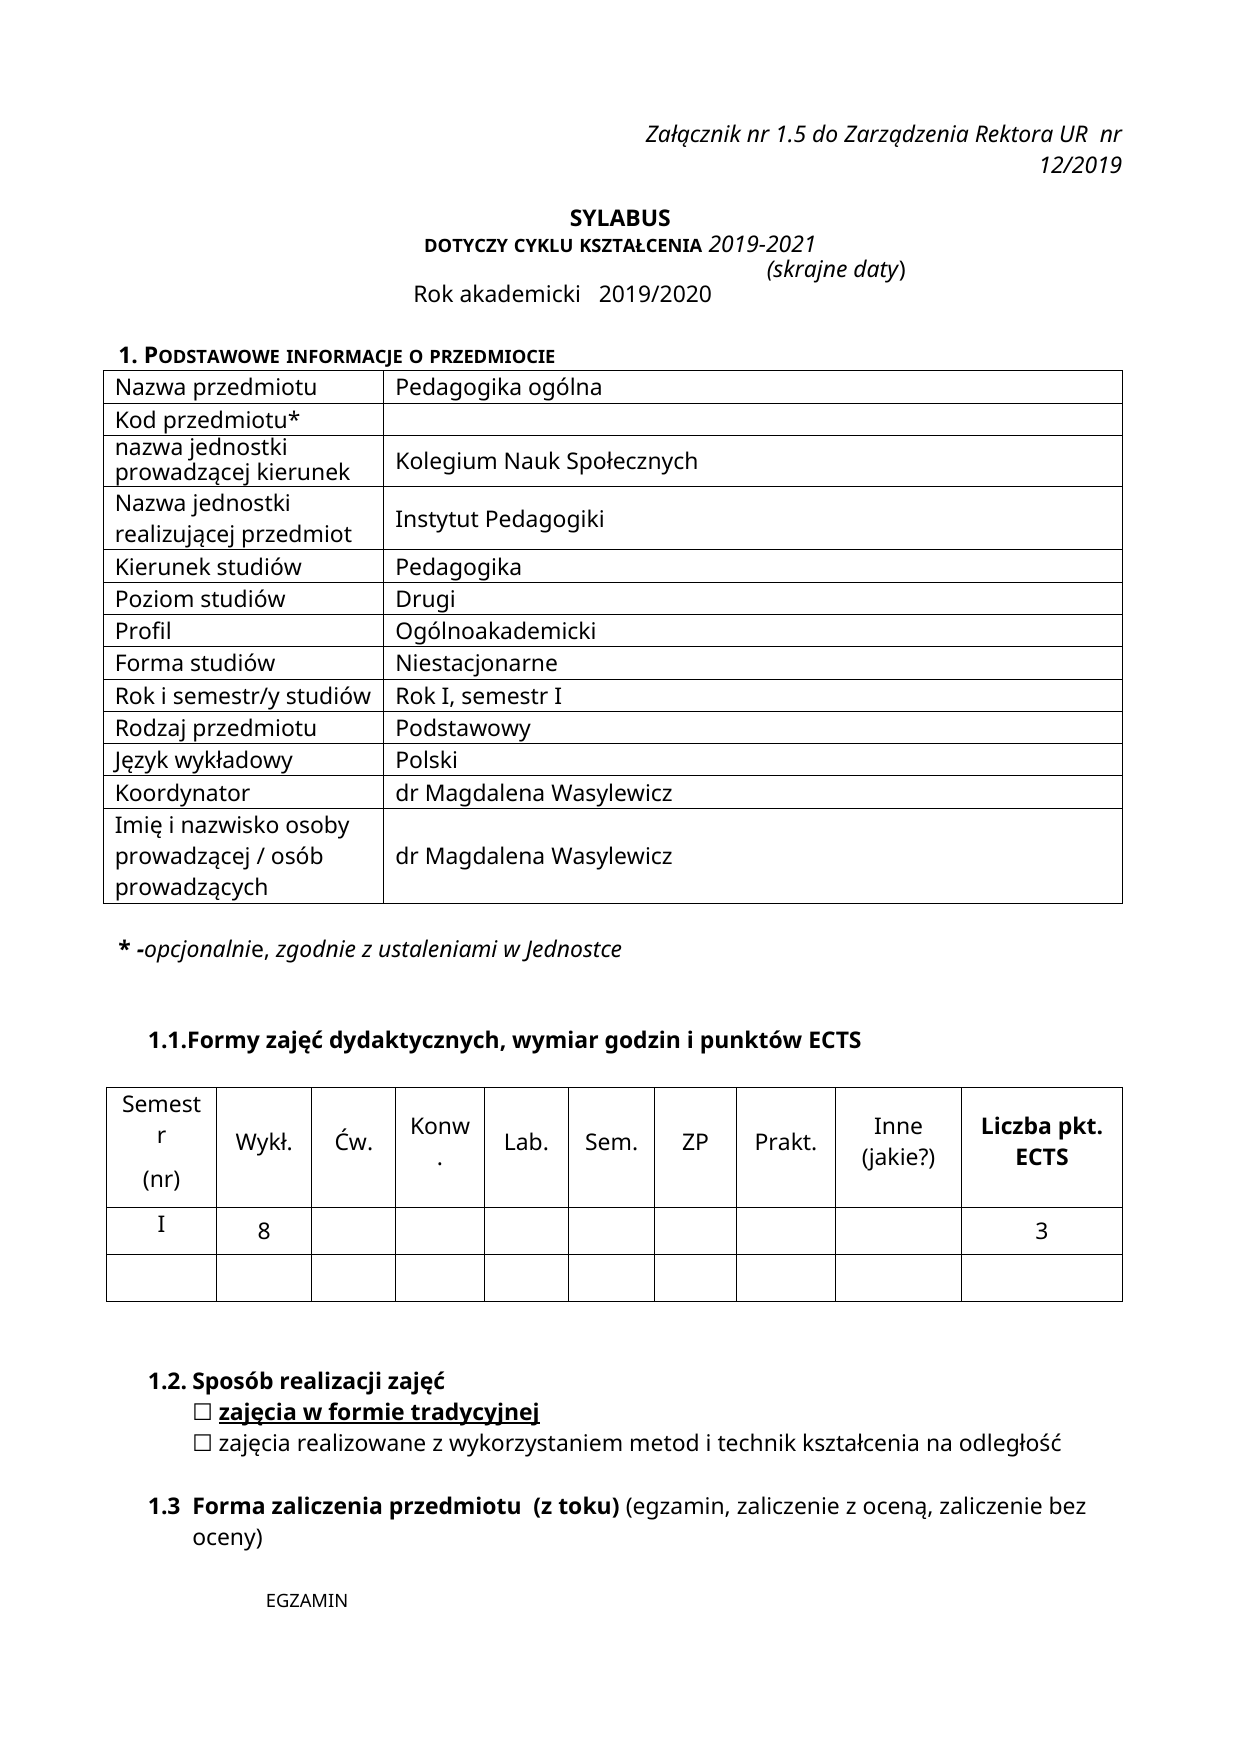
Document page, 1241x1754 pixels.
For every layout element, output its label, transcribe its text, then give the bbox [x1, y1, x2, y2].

text SYLABUS [118, 201, 1122, 233]
table_header Liczba pkt. ECTS [962, 1088, 1122, 1207]
table_cell Kod przedmiotu* [104, 404, 383, 435]
table_cell Rodzaj przedmiotu [104, 712, 383, 743]
text Rok akademicki 2019/2020 [118, 283, 1122, 308]
text 1. Podstawowe informacje o przedmiocie [118, 339, 1122, 370]
table_cell [396, 1255, 484, 1301]
table_cell [485, 1255, 568, 1301]
table_header Wykł. [217, 1088, 311, 1207]
text * -opcjonalnie, zgodnie z ustaleniami w Jednostce [118, 933, 1122, 964]
table_cell [655, 1208, 736, 1254]
text ☐ zajęcia realizowane z wykorzystaniem metod i technik kształcenia na odległość [192, 1427, 1122, 1458]
text 1.1.Formy zajęć dydaktycznych, wymiar godzin i punktów ECTS [148, 1024, 1122, 1056]
table_cell Rok i semestr/y studiów [104, 680, 383, 711]
table_cell Rok I, semestr I [384, 680, 1122, 711]
table_cell dr Magdalena Wasylewicz [384, 776, 1122, 808]
table_cell Podstawowy [384, 712, 1122, 743]
table_cell [569, 1255, 654, 1301]
text (skrajne daty) [118, 258, 1122, 283]
table_cell Koordynator [104, 776, 383, 808]
table_cell [962, 1255, 1122, 1301]
text egzamin [118, 1583, 1122, 1614]
table_header Sem. [569, 1088, 654, 1207]
table_cell [569, 1208, 654, 1254]
table_cell Kierunek studiów [104, 550, 383, 582]
table_cell Język wykładowy [104, 744, 383, 775]
text dotyczy cyklu kształcenia 2019-2021 [118, 233, 1122, 258]
table_header Lab. [485, 1088, 568, 1207]
table_cell dr Magdalena Wasylewicz [384, 809, 1122, 902]
table_header Ćw. [312, 1088, 395, 1207]
table_cell Polski [384, 744, 1122, 775]
table_header Semestr (nr) [107, 1088, 216, 1207]
table_cell Poziom studiów [104, 583, 383, 614]
table_cell Pedagogika [384, 550, 1122, 582]
table_cell Nazwa jednostki realizującej przedmiot [104, 487, 383, 549]
text Załącznik nr 1.5 do Zarządzenia Rektora UR nr 12/2019 [118, 118, 1122, 181]
table_header Pedagogika ogólna [384, 371, 1122, 402]
table_cell [737, 1208, 835, 1254]
table_cell Niestacjonarne [384, 647, 1122, 678]
table_cell [485, 1208, 568, 1254]
table_header Nazwa przedmiotu [104, 371, 383, 402]
table_cell Imię i nazwisko osoby prowadzącej / osób prowadzących [104, 809, 383, 902]
table_cell 8 [217, 1208, 311, 1254]
table_cell [107, 1255, 216, 1301]
table_cell nazwa jednostki prowadzącej kierunek [104, 436, 383, 486]
table_cell [836, 1208, 961, 1254]
table_cell Ogólnoakademicki [384, 615, 1122, 646]
table_cell [217, 1255, 311, 1301]
table_cell Instytut Pedagogiki [384, 487, 1122, 549]
table_cell [655, 1255, 736, 1301]
table_header ZP [655, 1088, 736, 1207]
table_cell [312, 1208, 395, 1254]
table_cell Forma studiów [104, 647, 383, 678]
text 1.2. Sposób realizacji zajęć [148, 1364, 1122, 1396]
table_cell [384, 404, 1122, 435]
table_cell [396, 1208, 484, 1254]
table_cell Drugi [384, 583, 1122, 614]
table_cell I [107, 1208, 216, 1254]
table_header Prakt. [737, 1088, 835, 1207]
table_cell 3 [962, 1208, 1122, 1254]
table_cell [312, 1255, 395, 1301]
text ☐ zajęcia w formie tradycyjnej [192, 1396, 1122, 1427]
table_cell [737, 1255, 835, 1301]
table_header Konw. [396, 1088, 484, 1207]
table_cell Kolegium Nauk Społecznych [384, 436, 1122, 486]
text 1.3 Forma zaliczenia przedmiotu (z toku) (egzamin, zaliczenie z oceną, zaliczenie bez oceny) [148, 1489, 1122, 1552]
table_cell Profil [104, 615, 383, 646]
table_cell [836, 1255, 961, 1301]
table_header Inne (jakie?) [836, 1088, 961, 1207]
